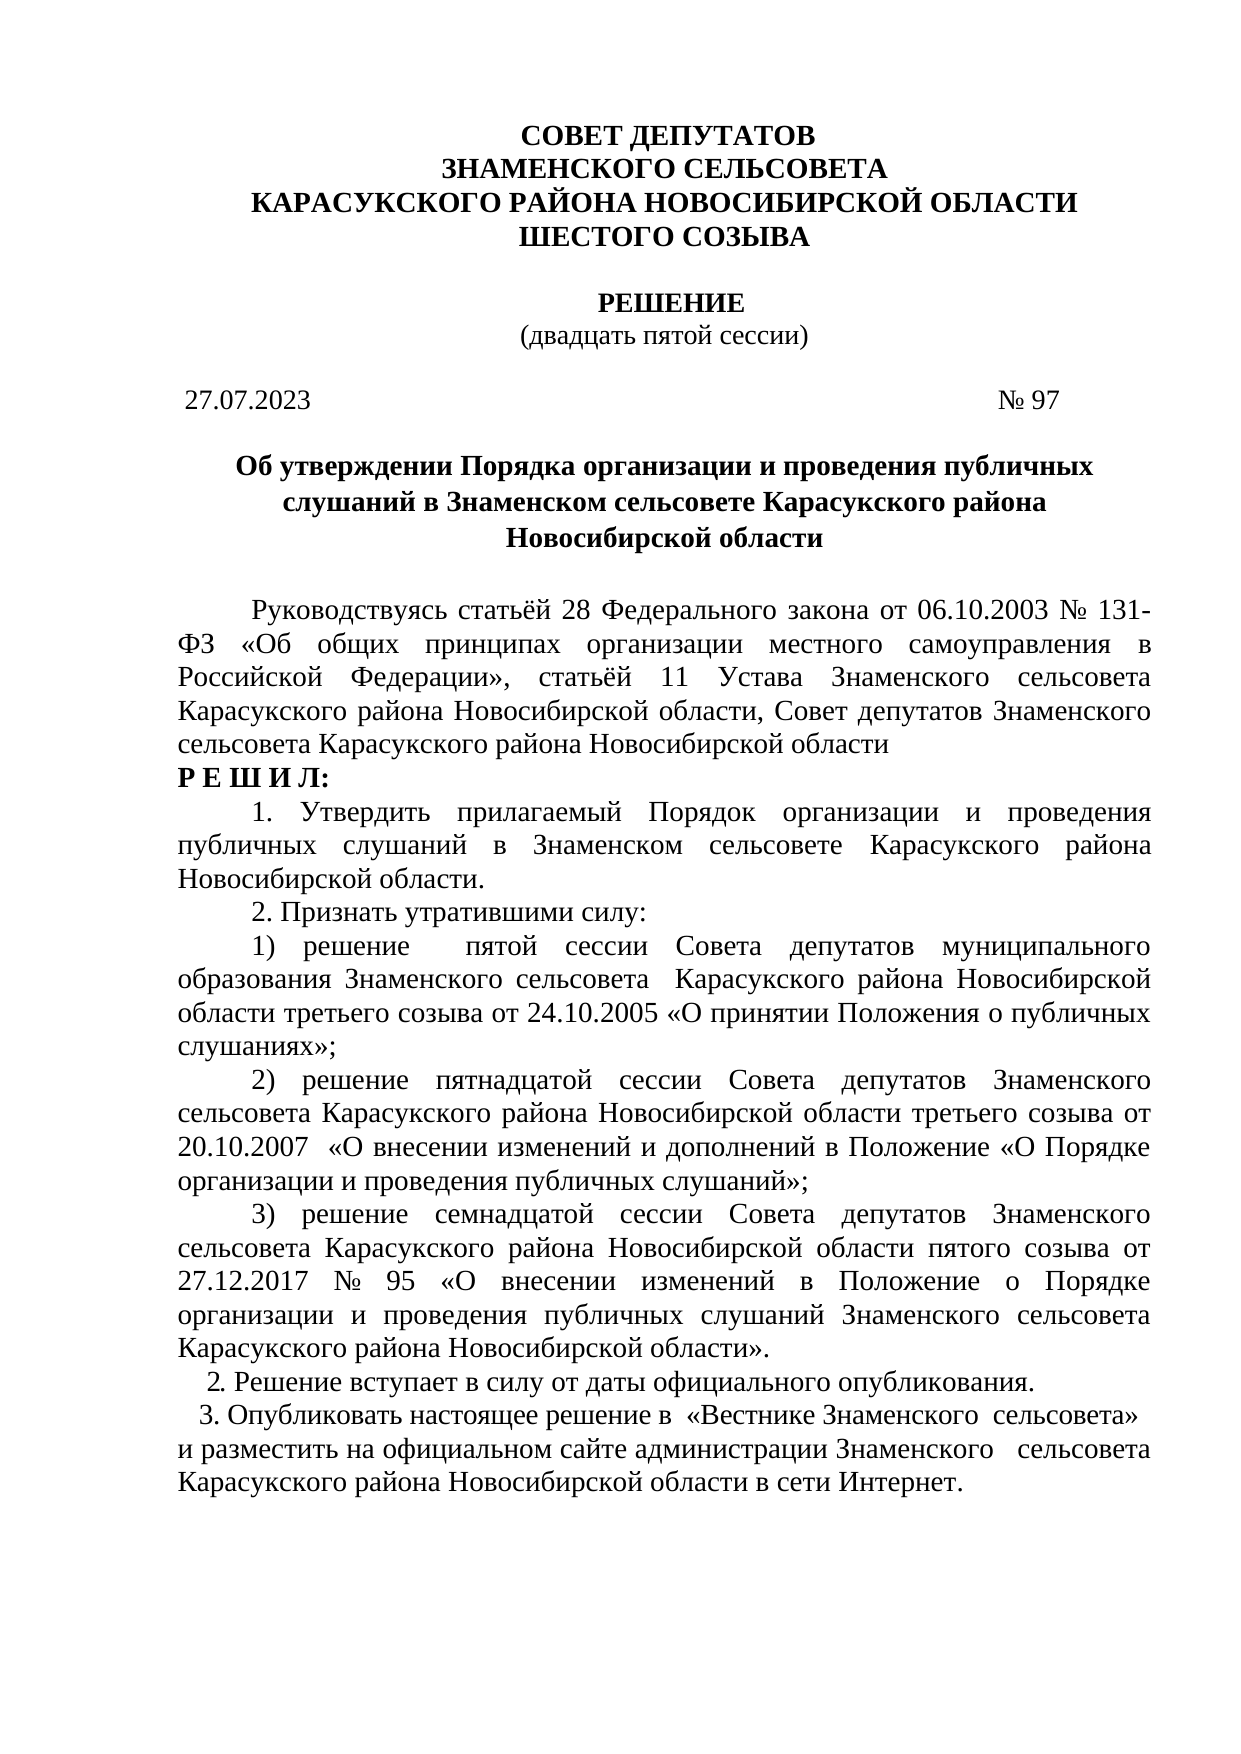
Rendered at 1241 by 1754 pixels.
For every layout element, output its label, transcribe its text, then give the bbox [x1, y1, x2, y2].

text 2. Признать утратившими силу: [177, 894, 1152, 928]
text 1) решение пятой сессии Совета депутатов муниципального образования Знаменского сельсовета Карасукского района Новосибирской области третьего созыва от 24.10.2005 «О принятии Положения о публичных слушаниях»; [177, 928, 1152, 1062]
text 2) решение пятнадцатой сессии Совета депутатов Знаменского сельсовета Карасукского района Новосибирской области третьего созыва от 20.10.2007 «О внесении изменений и дополнений в Положение «О Порядке организации и проведения публичных слушаний»; [177, 1062, 1152, 1196]
text Об утверждении Порядка организации и проведения публичных слушаний в Знаменском сельсовете Карасукского района Новосибирской области [177, 448, 1152, 554]
text 2. Решение вступает в силу от даты официального опубликования. [177, 1364, 1152, 1397]
text ЗНАМЕНСКОГО СЕЛЬСОВЕТА [177, 152, 1152, 185]
text 27.07.2023 № 97 [177, 383, 1152, 415]
text 3. Опубликовать настоящее решение в «Вестнике Знаменского сельсовета» [177, 1397, 1152, 1431]
text Р Е Ш И Л: [177, 760, 1152, 794]
text 3) решение семнадцатой сессии Совета депутатов Знаменского сельсовета Карасукского района Новосибирской области пятого созыва от 27.12.2017 № 95 «О внесении изменений в Положение о Порядке организации и проведения публичных слушаний Знаменского сельсовета Карасукского района Новосибирской области». [177, 1196, 1152, 1364]
text СОВЕТ ДЕПУТАТОВ [177, 118, 1152, 152]
text КАРАСУКСКОГО РАЙОНА НОВОСИБИРСКОЙ ОБЛАСТИ [177, 185, 1152, 219]
text 1. Утвердить прилагаемый Порядок организации и проведения публичных слушаний в Знаменском сельсовете Карасукского района Новосибирской области. [177, 794, 1152, 894]
text ШЕСТОГО СОЗЫВА [177, 219, 1152, 252]
text (двадцать пятой сессии) [177, 318, 1152, 351]
text Руководствуясь статьёй 28 Федерального закона от 06.10.2003 № 131-ФЗ «Об общих принципах организации местного самоуправления в Российской Федерации», статьёй 11 Устава Знаменского сельсовета Карасукского района Новосибирской области, Совет депутатов Знаменского сельсовета Карасукского района Новосибирской области [177, 592, 1152, 760]
text РЕШЕНИЕ [177, 286, 1152, 318]
text и разместить на официальном сайте администрации Знаменского сельсовета Карасукского района Новосибирской области в сети Интернет. [177, 1431, 1152, 1498]
